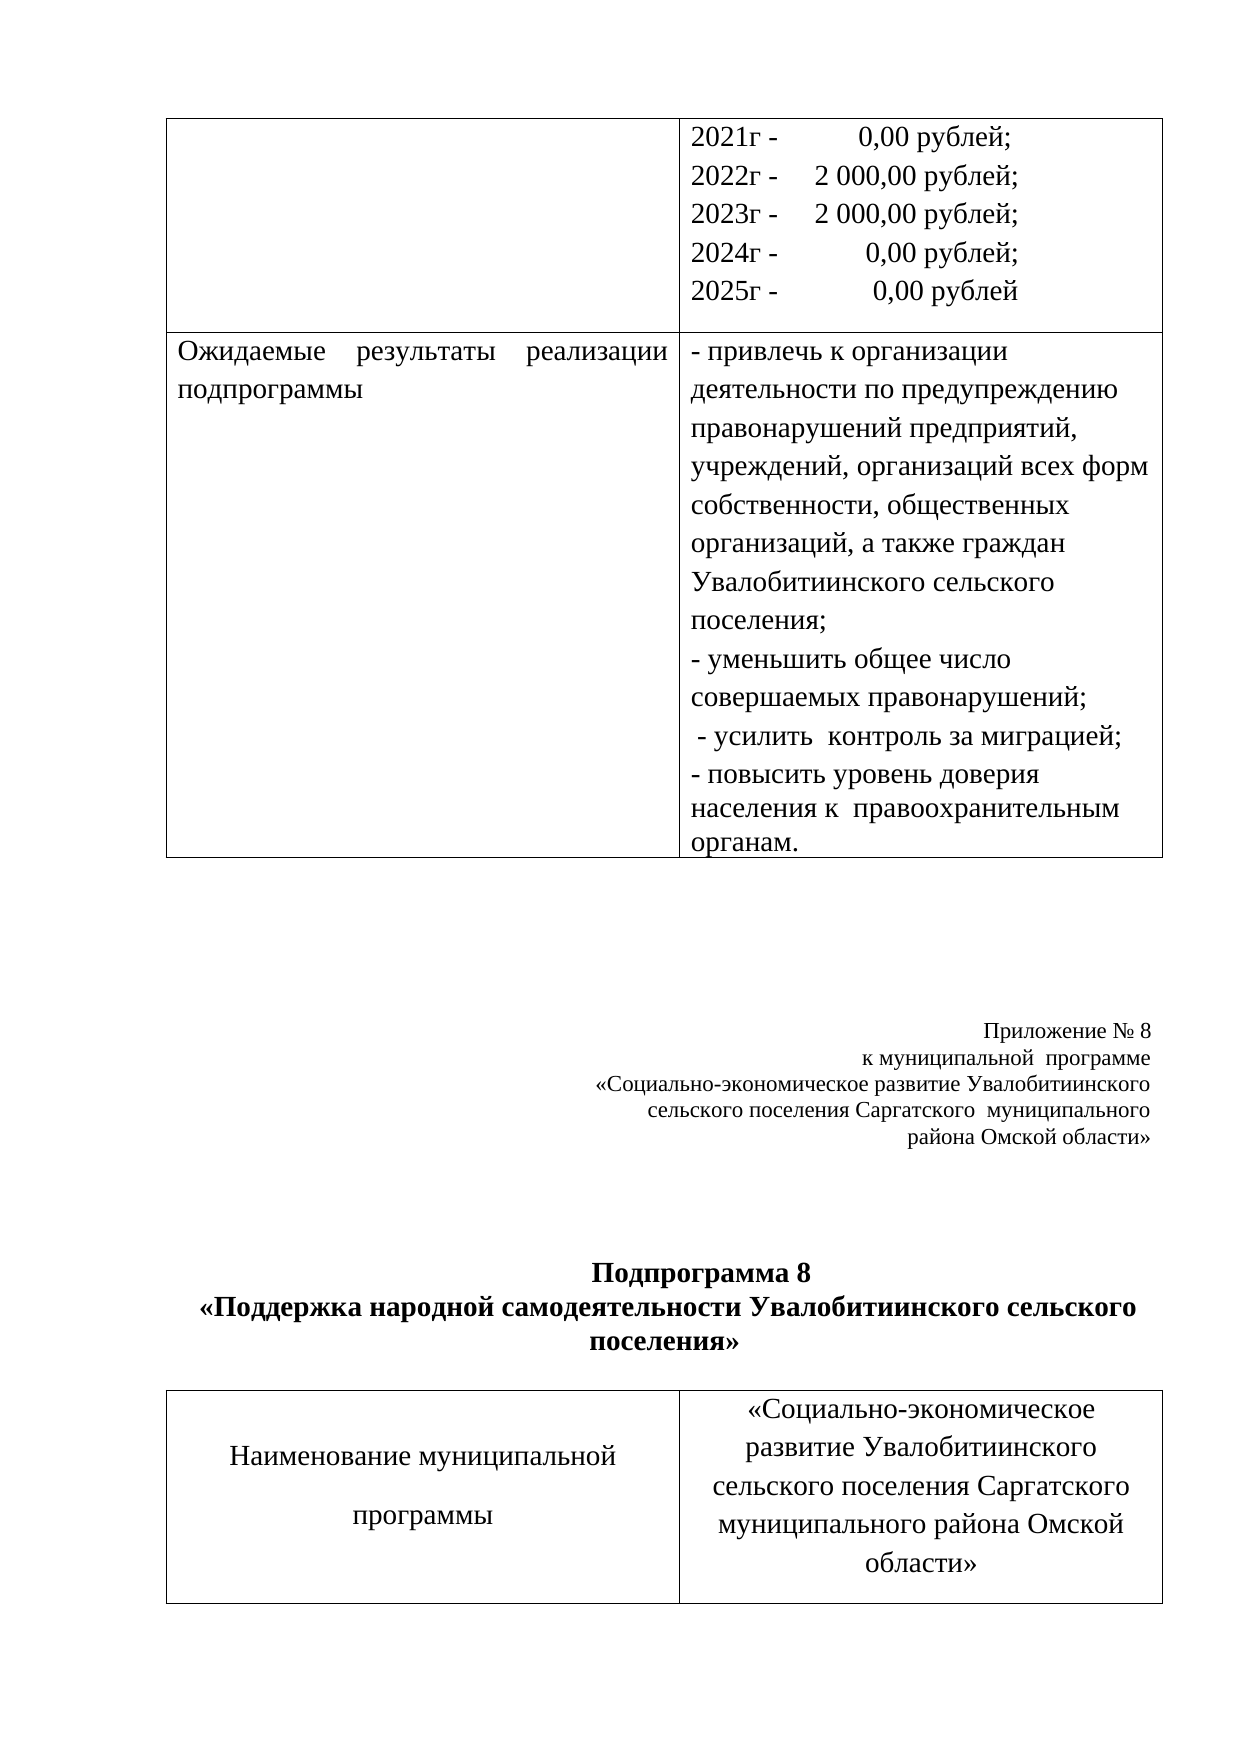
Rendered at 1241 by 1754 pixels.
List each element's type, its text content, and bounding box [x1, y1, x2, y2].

text «Социально-экономическое развитие Увалобитиинского [177, 1070, 1152, 1096]
text «Поддержка народной самодеятельности Увалобитиинского сельского поселения» [177, 1289, 1152, 1356]
table_cell - привлечь к организации деятельности по предупреждению правонарушений предприятий, учреждений, организаций всех форм собственности, общественных организаций, а также граждан Увалобитиинского сельского поселения; - уменьшить общее число совершаемых правонарушений; - усилить контроль за миграцией; - повысить уровень доверия населения к правоохранительным органам. [680, 333, 1162, 857]
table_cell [167, 119, 679, 332]
table_header «Социально-экономическое развитие Увалобитиинского сельского поселения Саргатского муниципального района Омской области» [680, 1391, 1162, 1603]
text к муниципальной программе [177, 1044, 1152, 1070]
table_cell Ожидаемые результаты реализации подпрограммы [167, 333, 679, 857]
text района Омской области» [177, 1123, 1152, 1149]
text Приложение № 8 [177, 1017, 1152, 1044]
table_header Наименование муниципальной программы [167, 1391, 679, 1603]
text сельского поселения Саргатского муниципального [177, 1096, 1152, 1123]
text Подпрограмма 8 [177, 1256, 1152, 1289]
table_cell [680, 119, 1162, 332]
